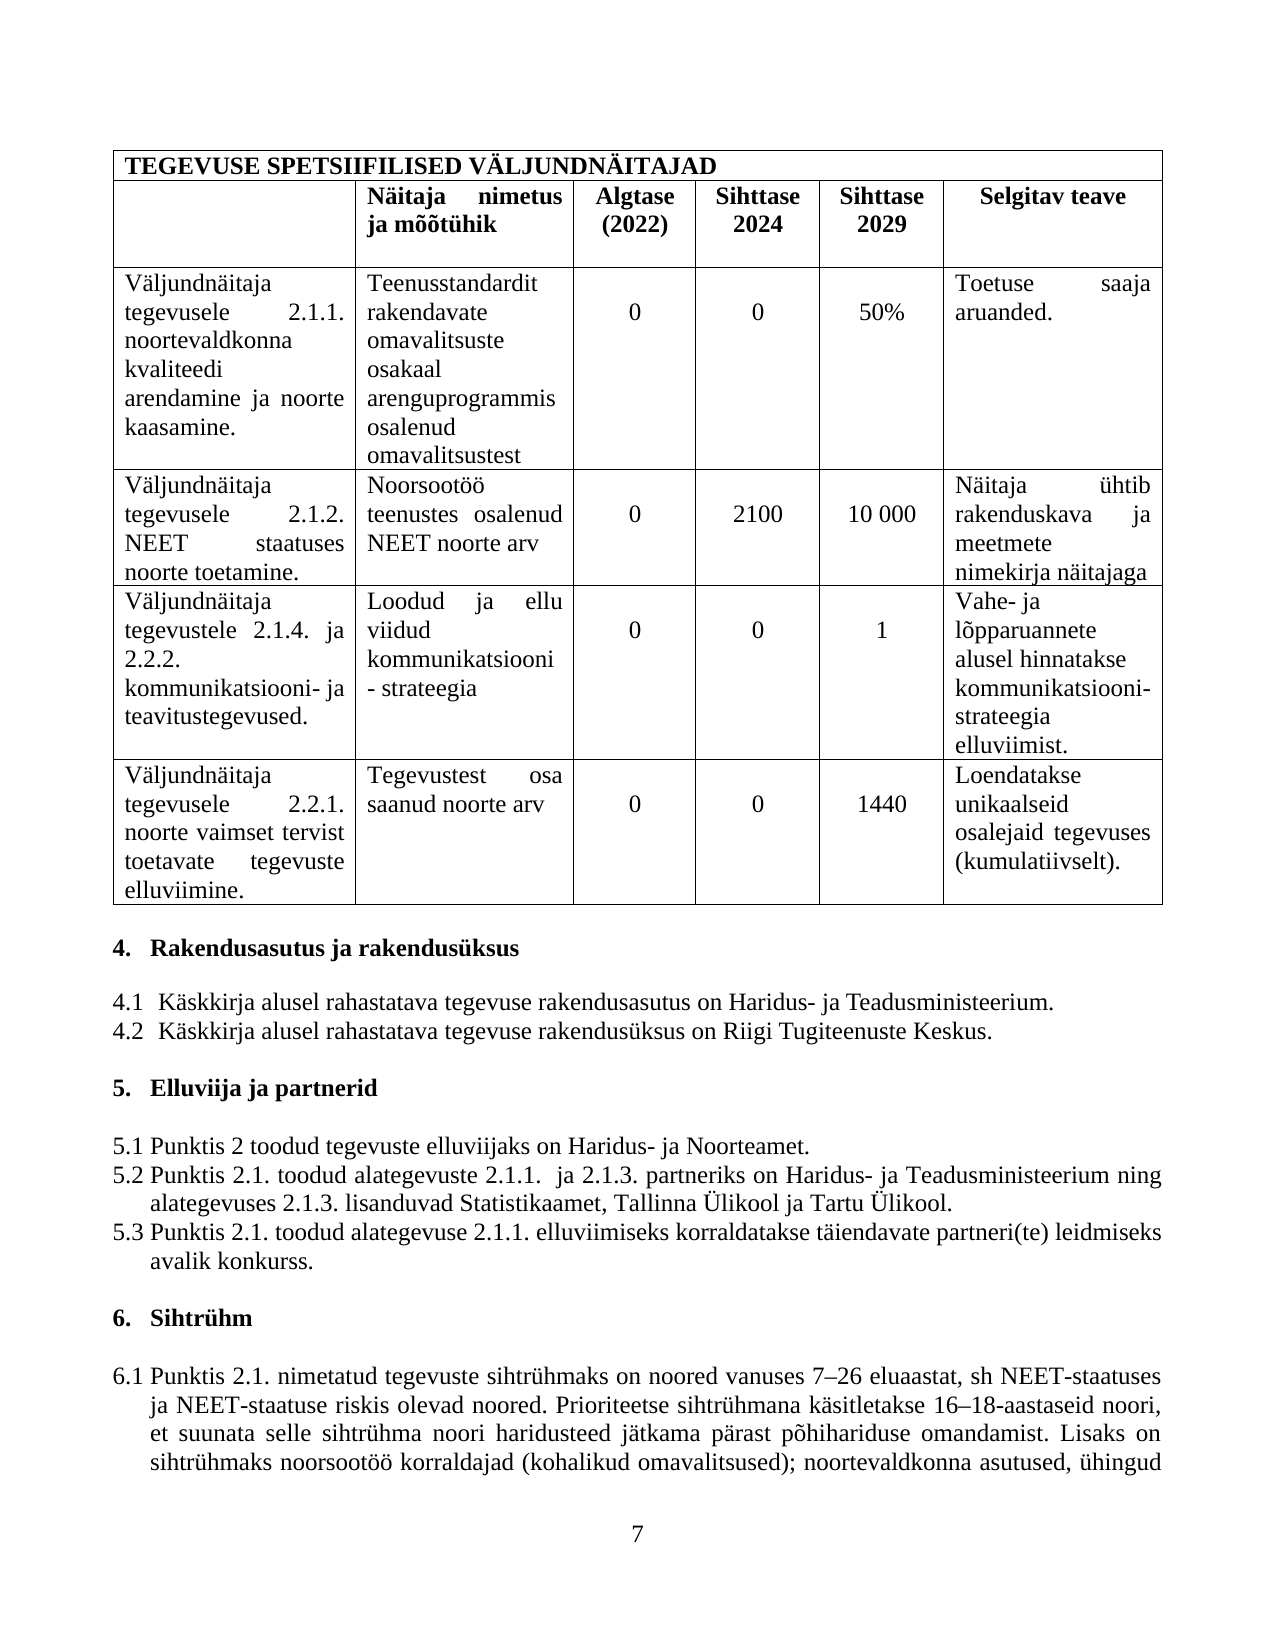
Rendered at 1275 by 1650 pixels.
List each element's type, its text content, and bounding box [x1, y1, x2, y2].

table_cell Sihttase 2024 [696, 181, 819, 267]
table_cell 2100 [696, 470, 819, 585]
table_cell 0 [696, 268, 819, 469]
table_cell Toetuse saaja aruanded. [944, 268, 1162, 469]
table_cell Väljundnäitaja tegevusele 2.1.1. noortevaldkonna kvaliteedi arendamine ja noorte kaasamine. [114, 268, 355, 469]
table_cell [114, 181, 355, 267]
table_cell Tegevustest osa saanud noorte arv [356, 760, 573, 904]
table_cell Väljundnäitaja tegevusele 2.1.2. NEET staatuses noorte toetamine. [114, 470, 355, 585]
table_cell Algtase (2022) [574, 181, 695, 267]
table_cell 0 [574, 760, 695, 904]
table_cell Näitaja nimetus ja mõõtühik [356, 181, 573, 267]
list Punktis 2.1. toodud alategevuse 2.1.1. elluviimiseks korraldatakse täiendavate partneri(te) leidmiseks avalik konkurss. [112, 1217, 1162, 1275]
table_cell 50% [820, 268, 943, 469]
subtitle Elluviija ja partnerid [112, 1073, 1162, 1102]
table_cell Teenusstandardit rakendavate omavalitsuste osakaal arenguprogrammis osalenud omavalitsustest [356, 268, 573, 469]
table_cell 1 [820, 586, 943, 759]
subtitle Käskkirja alusel rahastatava tegevuse rakendusasutus on Haridus- ja Teadusministeerium. [112, 987, 1162, 1016]
table_cell Selgitav teave [944, 181, 1162, 267]
subtitle Rakendusasutus ja rakendusüksus [112, 933, 1162, 962]
table_cell Vahe- ja lõpparuannete alusel hinnatakse kommunikatsiooni-strateegia elluviimist. [944, 586, 1162, 759]
subtitle Sihtrühm [112, 1303, 1162, 1332]
table_cell Loodud ja ellu viidud kommunikatsiooni- strateegia [356, 586, 573, 759]
table_cell Noorsootöö teenustes osalenud NEET noorte arv [356, 470, 573, 585]
table_cell Loendatakse unikaalseid osalejaid tegevuses (kumulatiivselt). [944, 760, 1162, 904]
table_cell Väljundnäitaja tegevusele 2.2.1. noorte vaimset tervist toetavate tegevuste elluviimine. [114, 760, 355, 904]
table_cell 0 [696, 586, 819, 759]
table_header TEGEVUSE SPETSIIFILISED VÄLJUNDNÄITAJAD [114, 151, 1162, 180]
table_cell Sihttase 2029 [820, 181, 943, 267]
table_cell 0 [696, 760, 819, 904]
table_cell Näitaja ühtib rakenduskava ja meetmete nimekirja näitajaga [944, 470, 1162, 585]
subtitle Käskkirja alusel rahastatava tegevuse rakendusüksus on Riigi Tugiteenuste Keskus. [112, 1016, 1162, 1045]
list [112, 1361, 1162, 1476]
table_cell 0 [574, 586, 695, 759]
table_cell 10 000 [820, 470, 943, 585]
list Punktis 2.1. toodud alategevuste 2.1.1. ja 2.1.3. partneriks on Haridus- ja Teadusministeerium ning alategevuses 2.1.3. lisanduvad Statistikaamet, Tallinna Ülikool ja Tartu Ülikool. [112, 1160, 1162, 1217]
table_cell 0 [574, 268, 695, 469]
table_cell 0 [574, 470, 695, 585]
table_cell 1440 [820, 760, 943, 904]
table_cell Väljundnäitaja tegevustele 2.1.4. ja 2.2.2. kommunikatsiooni- ja teavitustegevused. [114, 586, 355, 759]
list Punktis 2 toodud tegevuste elluviijaks on Haridus- ja Noorteamet. [112, 1131, 1162, 1160]
